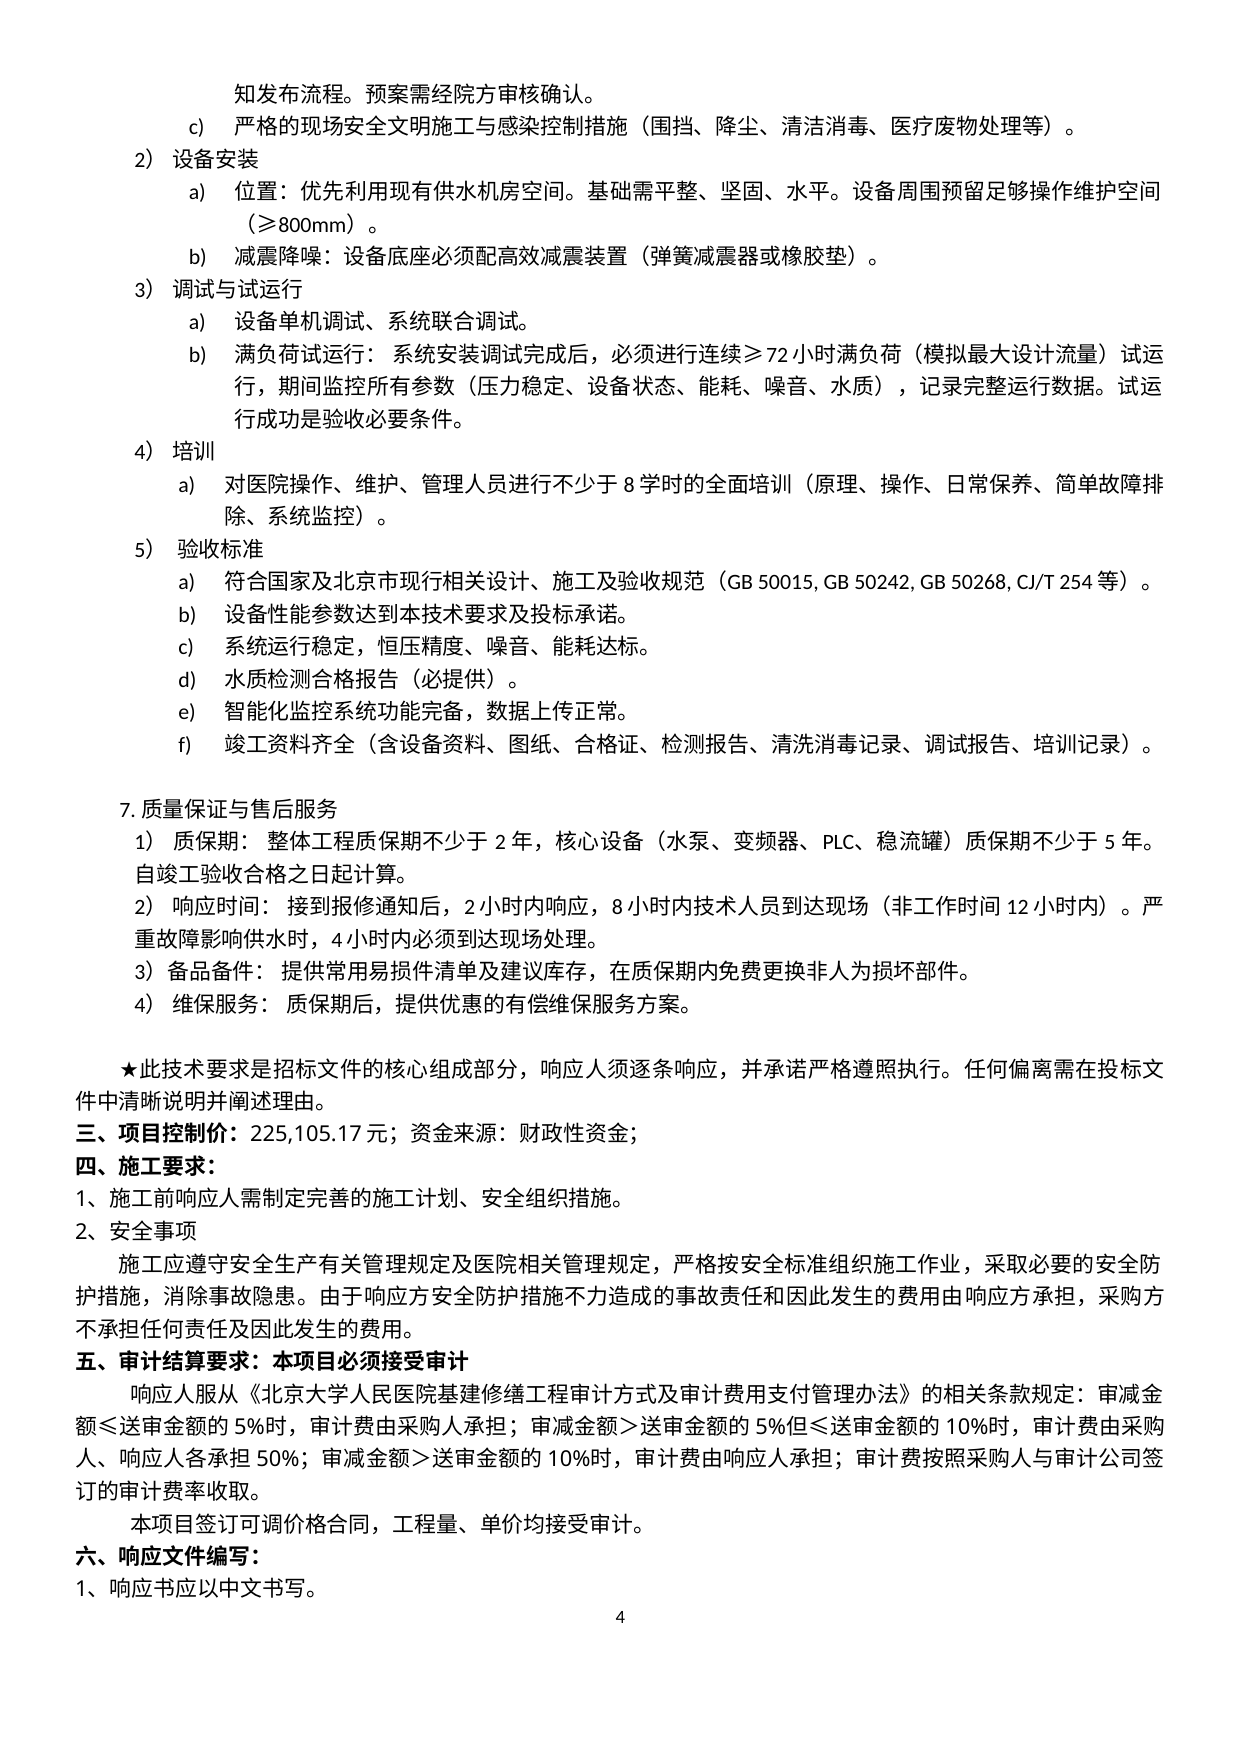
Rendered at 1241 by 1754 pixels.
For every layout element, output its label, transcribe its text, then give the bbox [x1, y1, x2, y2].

text 2、安全事项 [75, 1214, 1165, 1246]
text 本项目签订可调价格合同，工程量、单价均接受审计。 [75, 1506, 1165, 1539]
list 对医院操作、维护、管理人员进行不少于 8 学时的全面培训（原理、操作、日常保养、简单故障排除、系统监控）。 [178, 466, 1165, 531]
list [188, 76, 1165, 109]
text 1） 质保期： 整体工程质保期不少于 2 年，核心设备（水泵、变频器、PLC、稳流罐）质保期不少于 5 年。自竣工验收合格之日起计算。 [134, 824, 1165, 889]
list 系统运行稳定，恒压精度、噪音、能耗达标。 [178, 629, 1165, 661]
text 响应人服从《北京大学人民医院基建修缮工程审计方式及审计费用支付管理办法》的相关条款规定：审减金额≤送审金额的5%时，审计费由采购人承担；审减金额＞送审金额的5%但≤送审金额的10%时，审计费由采购人、响应人各承担50%；审减金额＞送审金额的10%时，审计费由响应人承担；审计费按照采购人与审计公司签订的审计费率收取。 [75, 1376, 1165, 1506]
text 3）备品备件： 提供常用易损件清单及建议库存，在质保期内免费更换非人为损坏部件。 [134, 954, 1165, 986]
list 水质检测合格报告（必提供）。 [178, 661, 1165, 694]
list 满负荷试运行： 系统安装调试完成后，必须进行连续≥72小时满负荷（模拟最大设计流量）试运行，期间监控所有参数（压力稳定、设备状态、能耗、噪音、水质），记录完整运行数据。试运行成功是验收必要条件。 [188, 336, 1165, 434]
list 减震降噪：设备底座必须配高效减震装置（弹簧减震器或橡胶垫）。 [188, 239, 1165, 271]
list 智能化监控系统功能完备，数据上传正常。 [178, 694, 1165, 726]
list 严格的现场安全文明施工与感染控制措施（围挡、降尘、清洁消毒、医疗废物处理等）。 [188, 109, 1165, 141]
text 六、响应文件编写： [75, 1539, 1165, 1571]
text 2） 响应时间： 接到报修通知后，2小时内响应，8小时内技术人员到达现场（非工作时间12小时内）。严重故障影响供水时，4小时内必须到达现场处理。 [134, 889, 1165, 954]
list 设备单机调试、系统联合调试。 [188, 304, 1165, 336]
list 位置：优先利用现有供水机房空间。基础需平整、坚固、水平。设备周围预留足够操作维护空间（≥800mm）。 [188, 174, 1165, 239]
text 1、施工前响应人需制定完善的施工计划、安全组织措施。 [75, 1181, 1165, 1214]
text 三、项目控制价：225,105.17元；资金来源：财政性资金； [75, 1116, 1165, 1149]
text 5） 验收标准 [134, 531, 1165, 564]
text 4） 培训 [134, 434, 1165, 466]
list 竣工资料齐全（含设备资料、图纸、合格证、检测报告、清洗消毒记录、调试报告、培训记录）。 [178, 726, 1165, 759]
text 7. 质量保证与售后服务 [75, 791, 1165, 824]
list 设备性能参数达到本技术要求及投标承诺。 [178, 596, 1165, 629]
text 4） 维保服务： 质保期后，提供优惠的有偿维保服务方案。 [134, 986, 1165, 1019]
text ★此技术要求是招标文件的核心组成部分，响应人须逐条响应，并承诺严格遵照执行。任何偏离需在投标文件中清晰说明并阐述理由。 [75, 1051, 1165, 1116]
text 五、审计结算要求：本项目必须接受审计 [75, 1344, 1165, 1376]
text 1、响应书应以中文书写。 [75, 1571, 1165, 1604]
text 施工应遵守安全生产有关管理规定及医院相关管理规定，严格按安全标准组织施工作业，采取必要的安全防护措施，消除事故隐患。由于响应方安全防护措施不力造成的事故责任和因此发生的费用由响应方承担，采购方不承担任何责任及因此发生的费用。 [75, 1246, 1165, 1344]
list 符合国家及北京市现行相关设计、施工及验收规范（GB 50015, GB 50242, GB 50268, CJ/T 254等）。 [178, 564, 1165, 596]
text 2） 设备安装 [134, 141, 1165, 174]
text 3） 调试与试运行 [134, 271, 1165, 304]
text 四、施工要求： [75, 1149, 1165, 1181]
